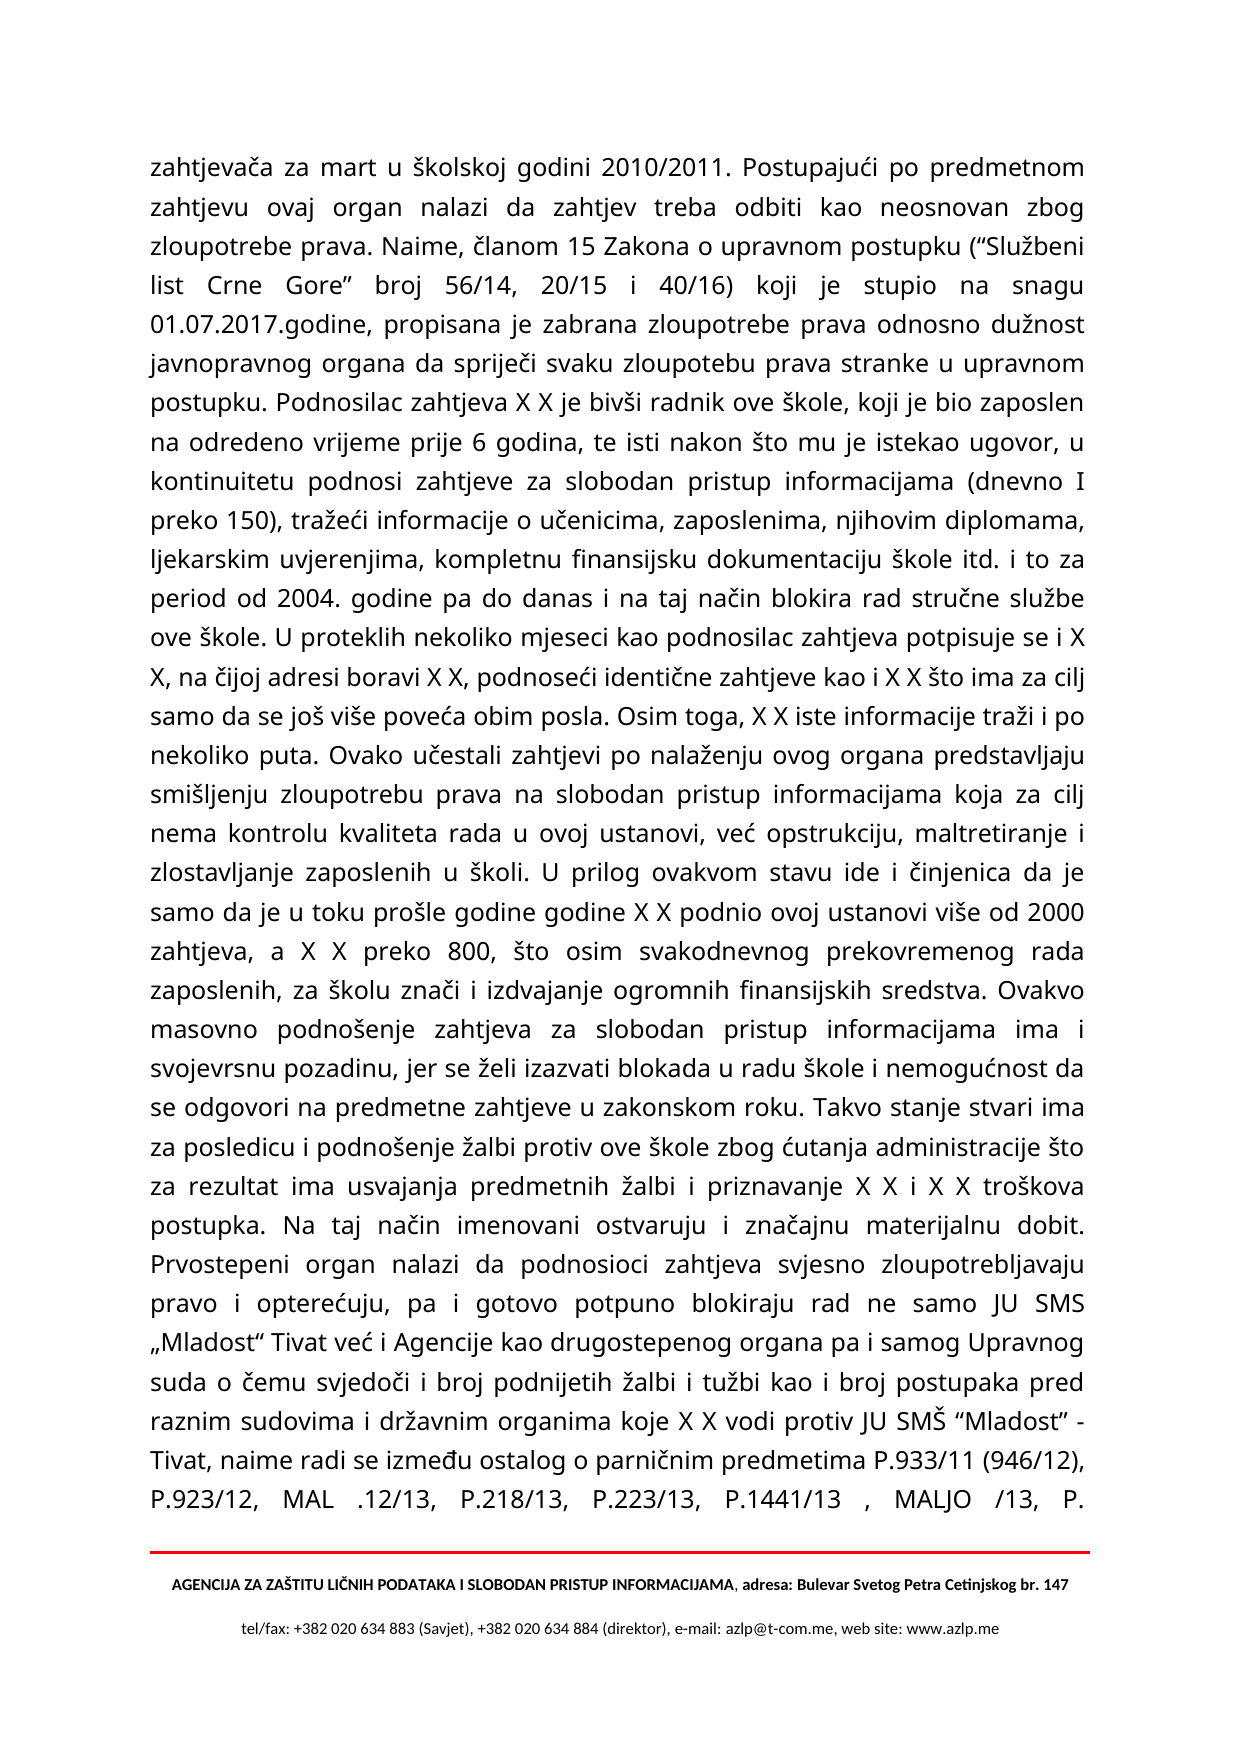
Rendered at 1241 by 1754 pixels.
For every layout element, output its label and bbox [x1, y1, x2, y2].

text [150, 150, 1086, 1516]
